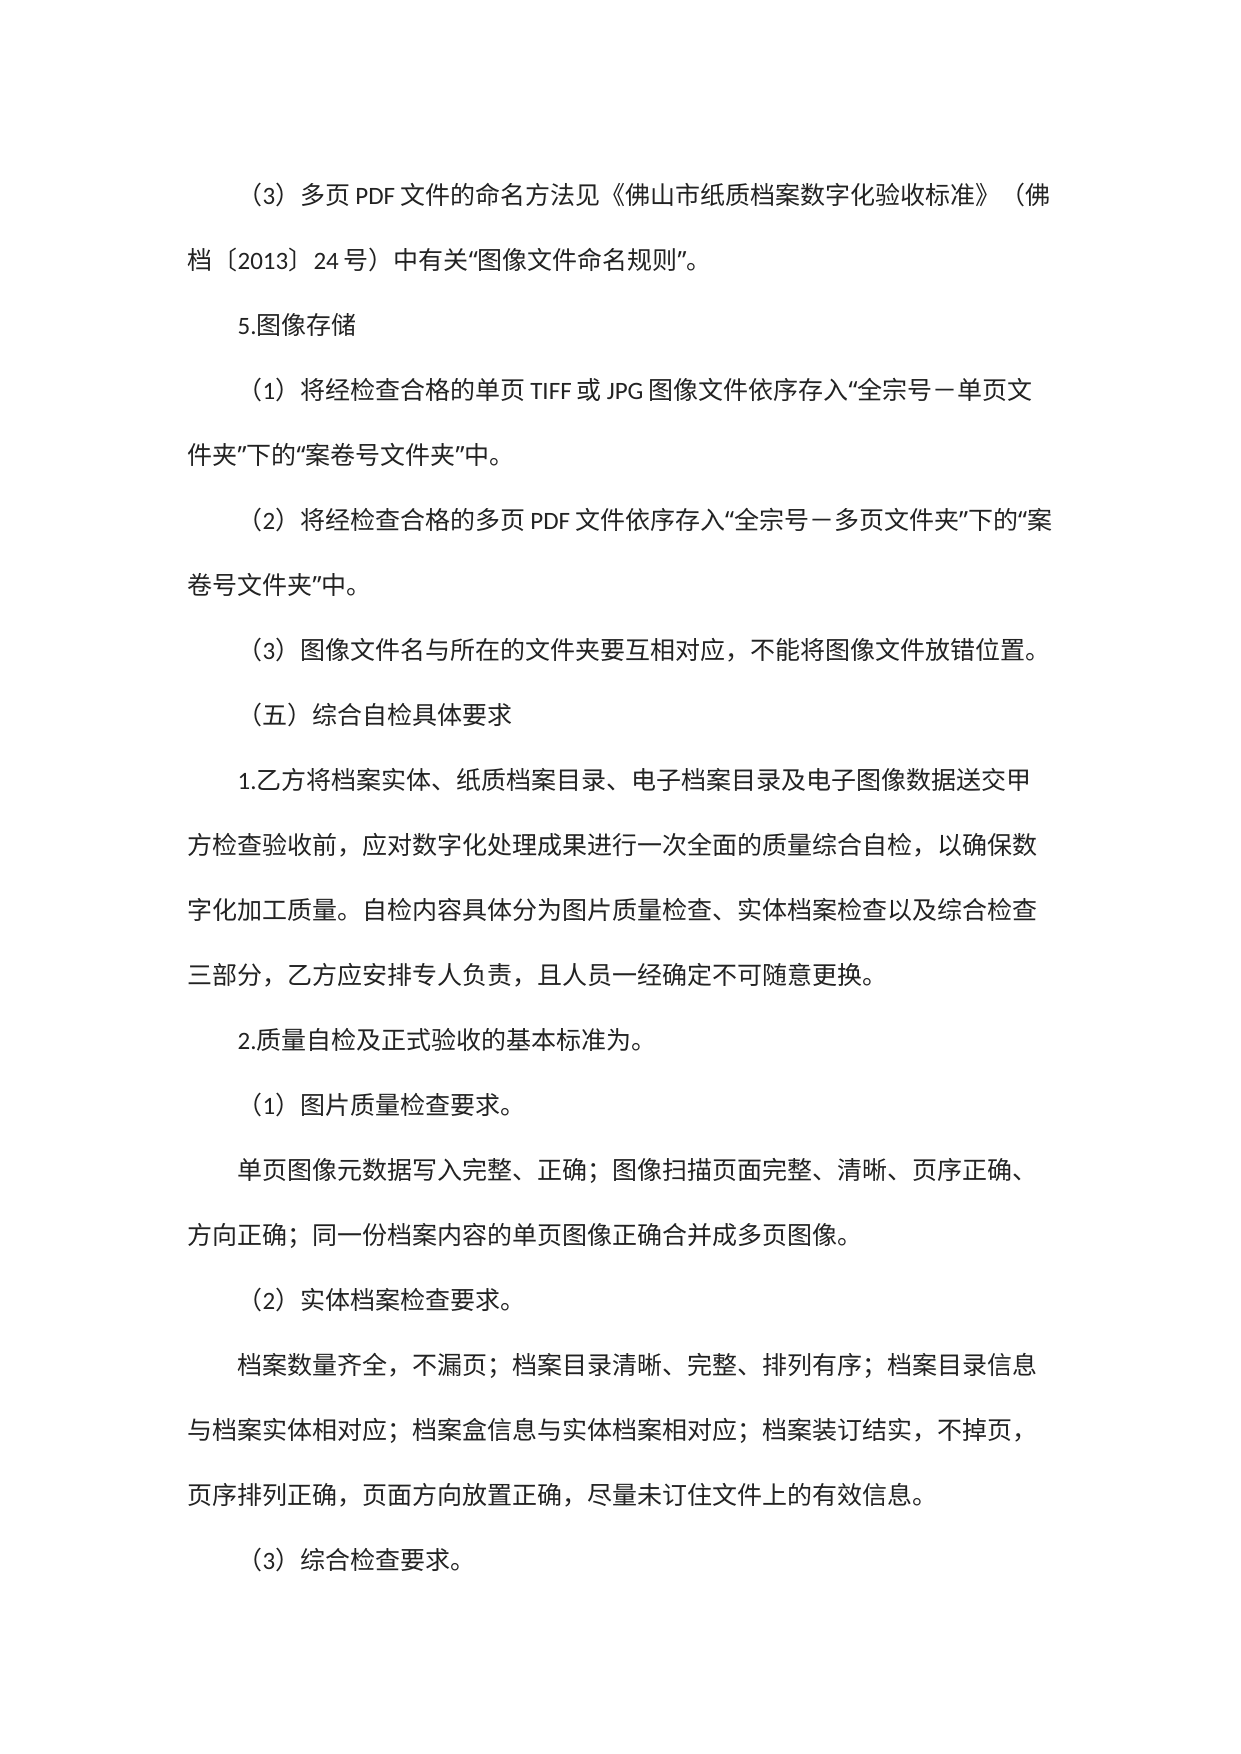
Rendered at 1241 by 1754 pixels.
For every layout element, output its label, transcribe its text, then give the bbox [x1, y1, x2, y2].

text （1）将经检查合格的单页TIFF或JPG图像文件依序存入“全宗号－单页文件夹”下的“案卷号文件夹”中。 [187, 357, 1053, 487]
text 5.图像存储 [187, 292, 1053, 357]
text （3）多页PDF文件的命名方法见《佛山市纸质档案数字化验收标准》（佛档〔2013〕24号）中有关“图像文件命名规则”。 [187, 162, 1053, 292]
text 1.乙方将档案实体、纸质档案目录、电子档案目录及电子图像数据送交甲方检查验收前，应对数字化处理成果进行一次全面的质量综合自检，以确保数字化加工质量。自检内容具体分为图片质量检查、实体档案检查以及综合检查三部分，乙方应安排专人负责，且人员一经确定不可随意更换。 [187, 747, 1053, 1007]
text （3）图像文件名与所在的文件夹要互相对应，不能将图像文件放错位置。 [187, 617, 1053, 682]
text （1）图片质量检查要求。 [187, 1072, 1053, 1137]
text 档案数量齐全，不漏页；档案目录清晰、完整、排列有序；档案目录信息与档案实体相对应；档案盒信息与实体档案相对应；档案装订结实，不掉页，页序排列正确，页面方向放置正确，尽量未订住文件上的有效信息。 [187, 1332, 1053, 1527]
text （五）综合自检具体要求 [187, 682, 1053, 747]
text 2.质量自检及正式验收的基本标准为。 [187, 1007, 1053, 1072]
text （3）综合检查要求。 [187, 1527, 1053, 1592]
text （2）实体档案检查要求。 [187, 1267, 1053, 1332]
text （2）将经检查合格的多页PDF文件依序存入“全宗号－多页文件夹”下的“案卷号文件夹”中。 [187, 487, 1053, 617]
text 单页图像元数据写入完整、正确；图像扫描页面完整、清晰、页序正确、方向正确；同一份档案内容的单页图像正确合并成多页图像。 [187, 1137, 1053, 1267]
